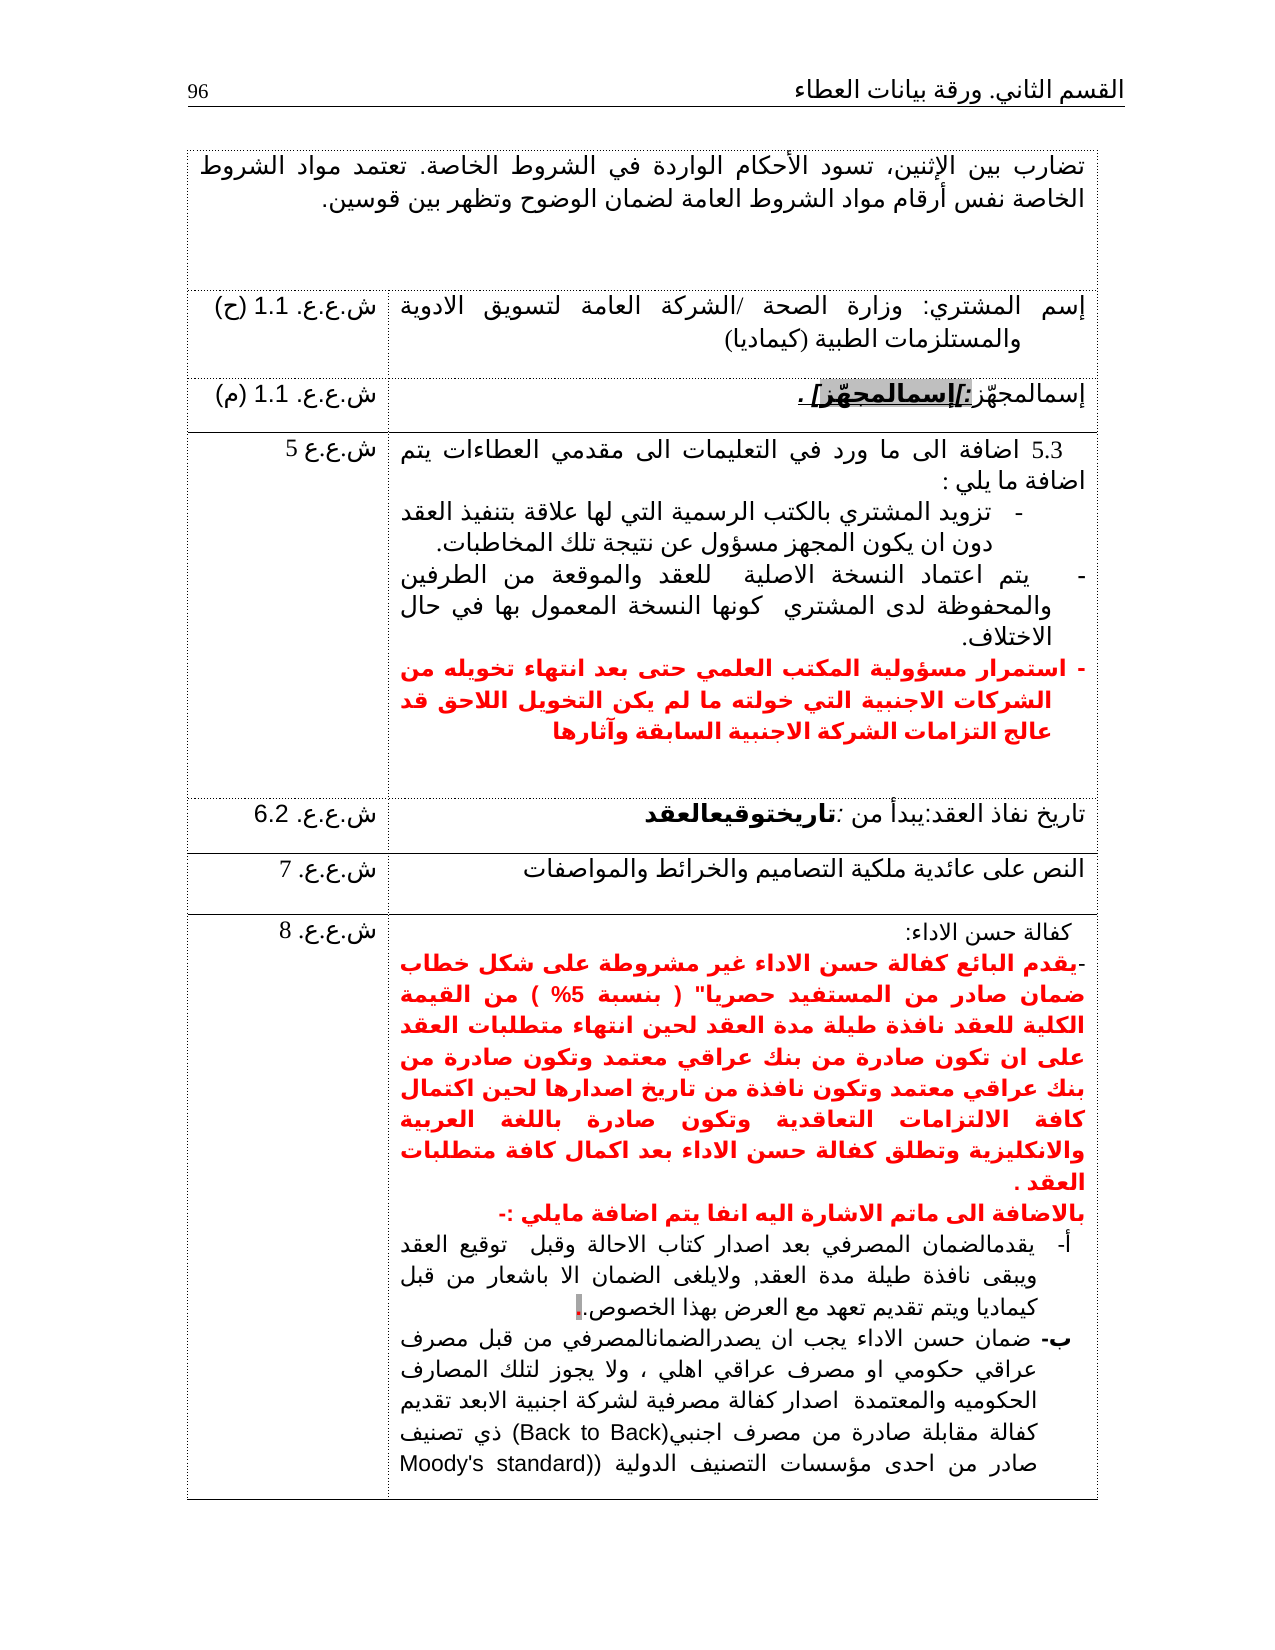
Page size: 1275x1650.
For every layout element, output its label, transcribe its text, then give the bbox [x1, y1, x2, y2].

table_cell تاريخ نفاذ العقد:يبدأ من :تاريختوقيعالعقد [388, 798, 1097, 853]
table_cell ش.ع.ع. 8 [188, 915, 388, 1499]
table_cell ش.ع.ع. 7 [188, 854, 388, 914]
table_cell إسمالمجهّز:]إسمالمجهّز] . [388, 378, 1097, 432]
table_cell ش.ع.ع. 6.2 [188, 798, 388, 853]
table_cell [388, 915, 1097, 1499]
table_cell ش.ع.ع. 1.1 (ح) [188, 290, 388, 378]
table_cell إسم المشتري: وزارة الصحة /الشركة العامة لتسويق الادوية والمستلزمات الطبية (كيماديا) [388, 290, 1097, 378]
table_cell 5.3 اضافة الى ما ورد في التعليمات الى مقدمي العطاءات يتم اضافة ما يلي : - تزويد المشتري بالكتب الرسمية التي لها علاقة بتنفيذ العقد دون ان يكون المجهز مسؤول عن نتيجة تلك المخاطبات. - يتم اعتماد النسخة الاصلية للعقد والموقعة من الطرفين والمحفوظة لدى المشتري كونها النسخة المعمول بها في حال الاختلاف. - استمرار مسؤولية المكتب العلمي حتى بعد انتهاء تخويله من الشركات الاجنبية التي خولته ما لم يكن التخويل اللاحق قد عالج التزامات الشركة الاجنبية السابقة وآثارها [388, 433, 1097, 798]
table_cell ش.ع.ع. 1.1 (م) [188, 378, 388, 432]
table_cell ش.ع.ع 5 [188, 433, 388, 798]
table_cell النص على عائدية ملكية التصاميم والخرائط والمواصفات [388, 854, 1097, 914]
